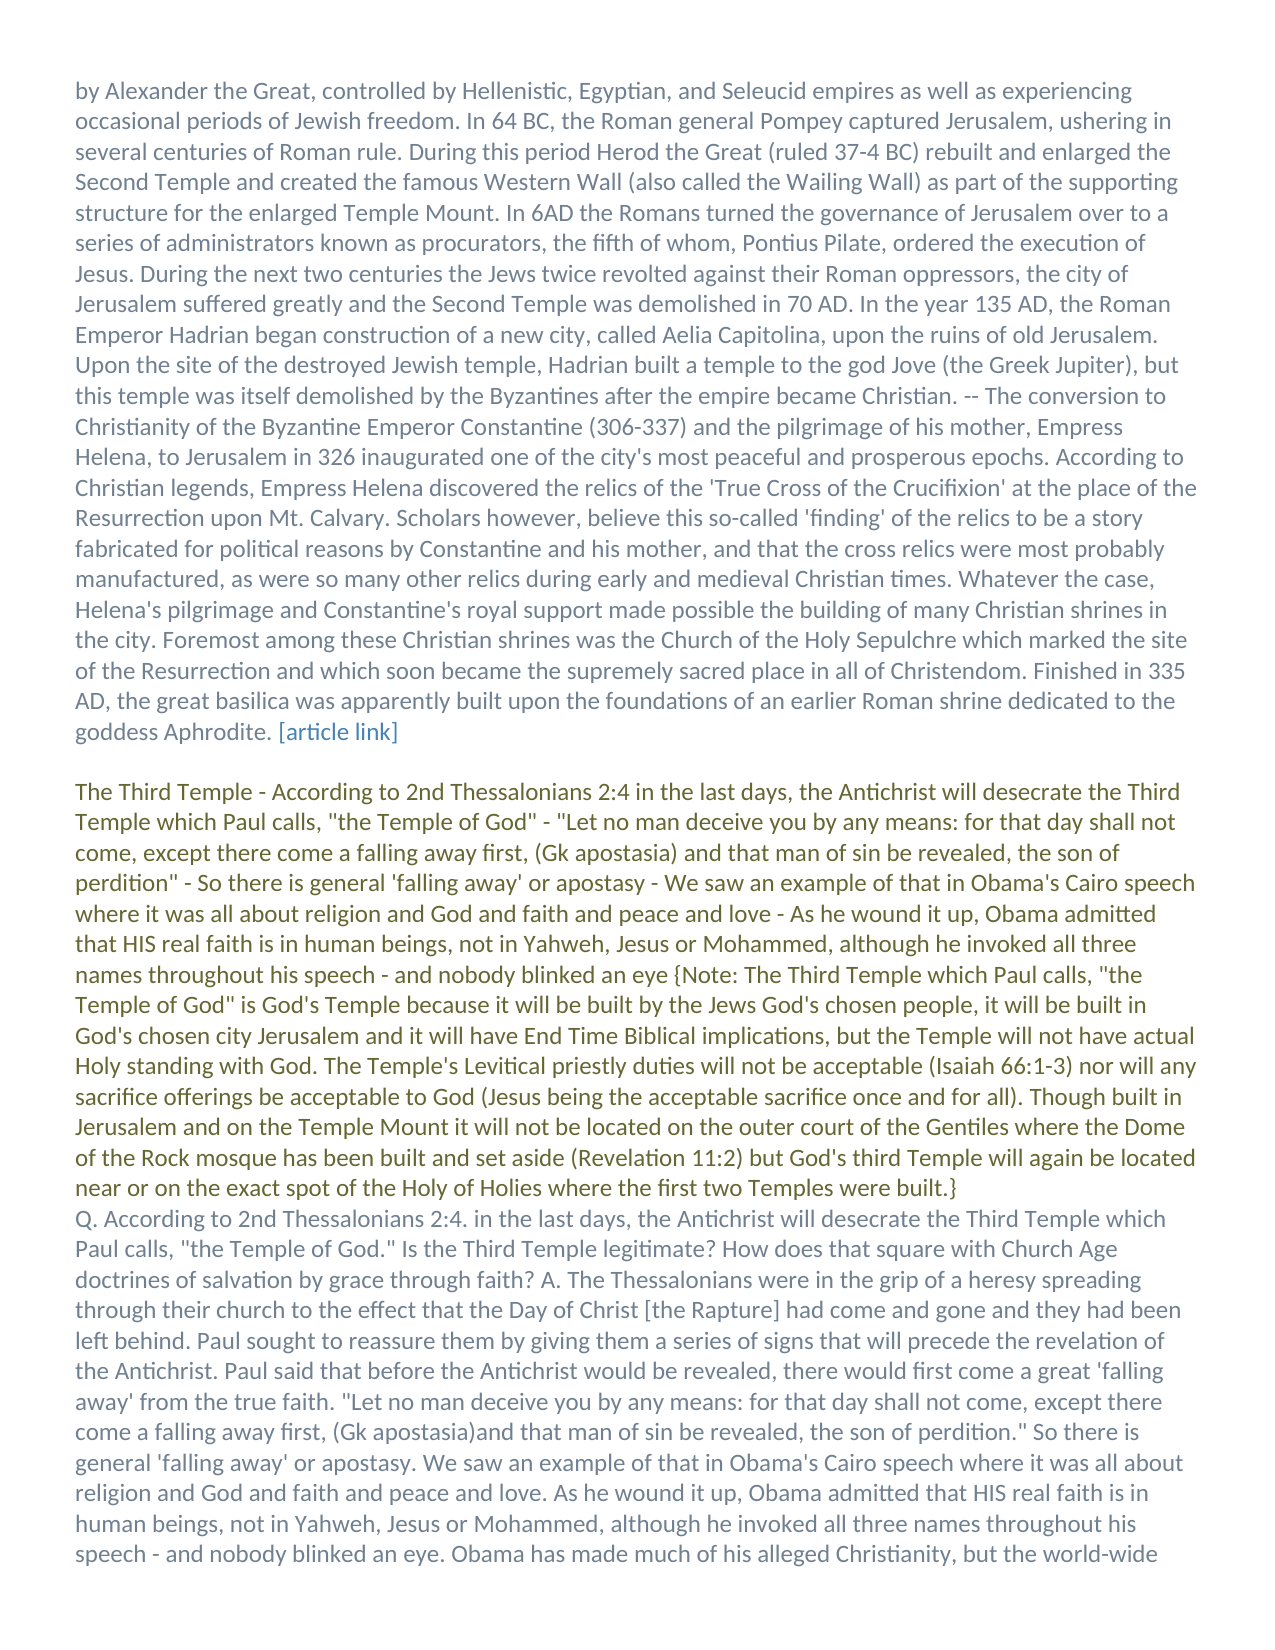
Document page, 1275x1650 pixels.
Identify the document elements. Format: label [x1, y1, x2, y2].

text [75, 776, 1200, 1569]
text [75, 75, 1200, 746]
